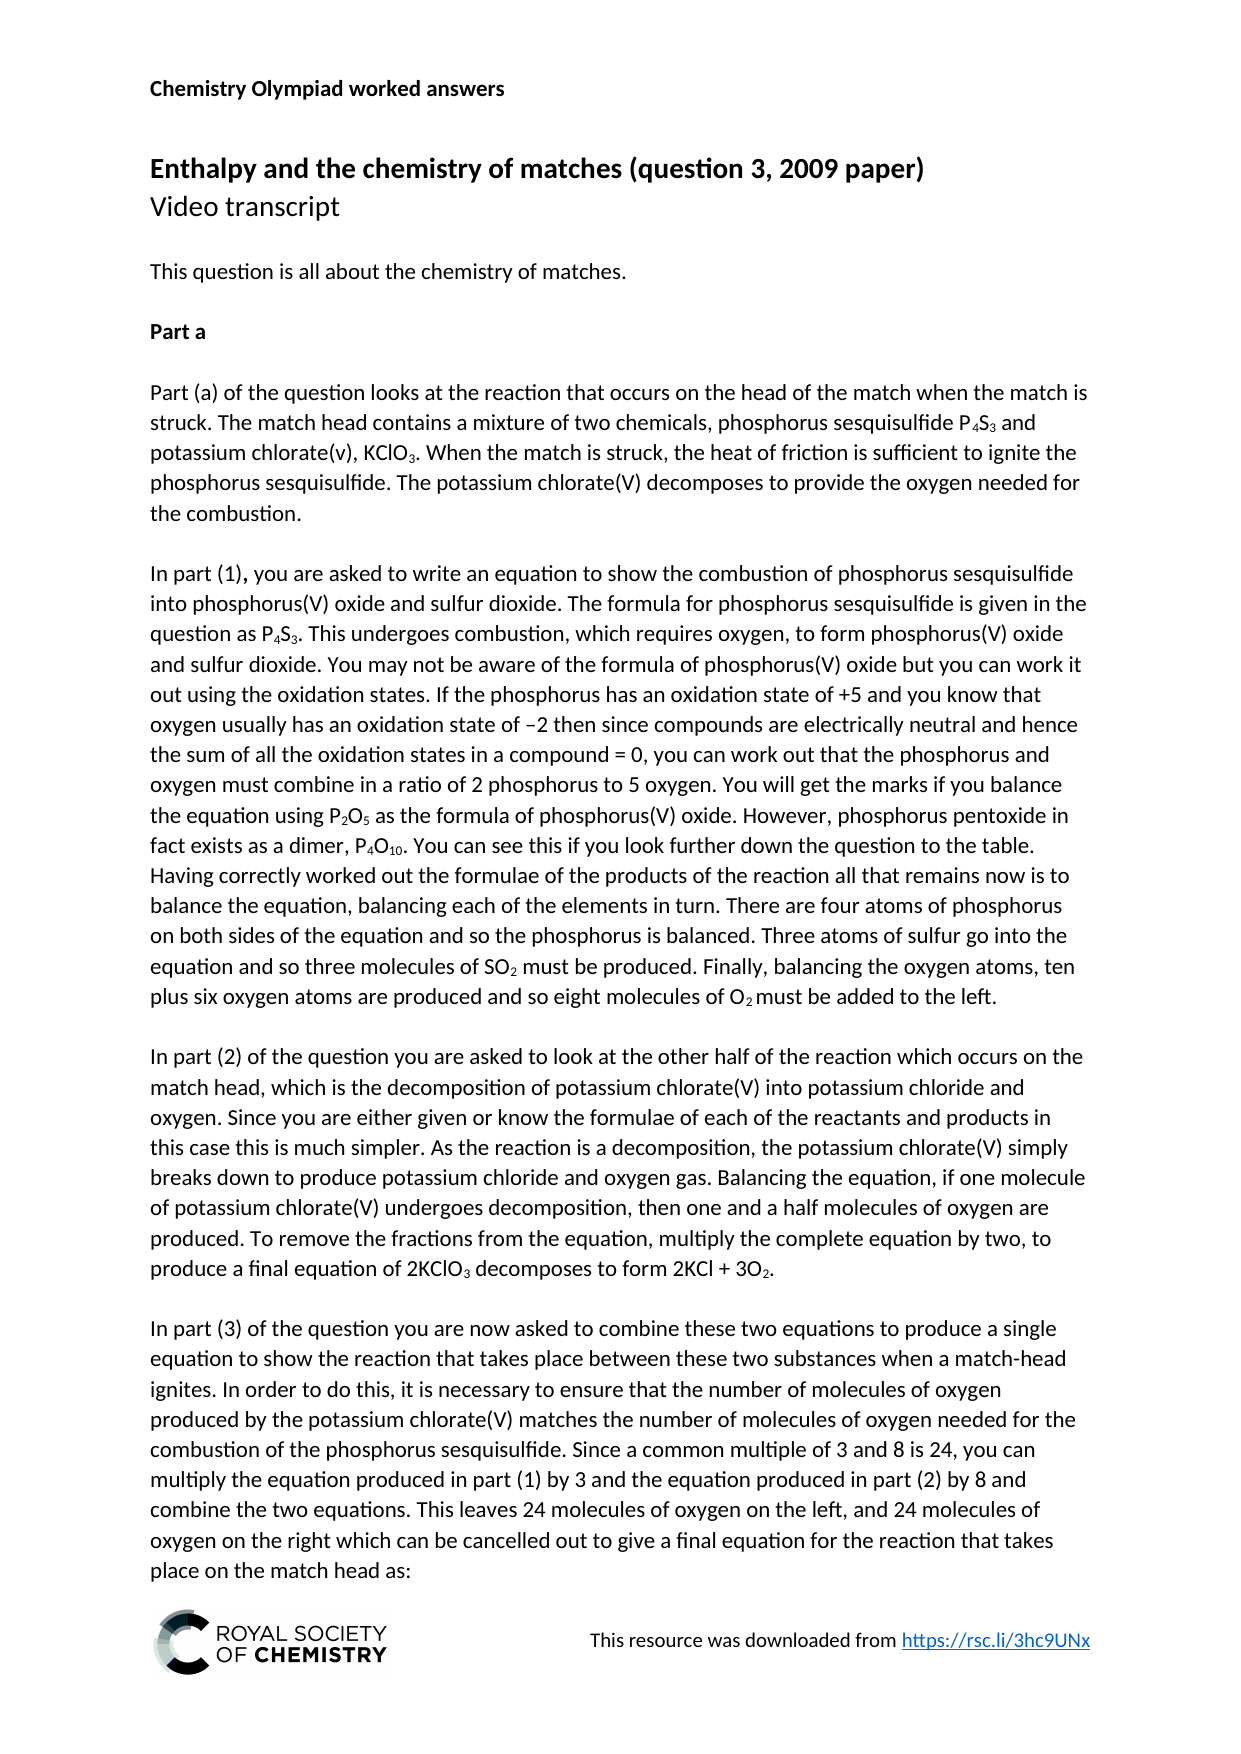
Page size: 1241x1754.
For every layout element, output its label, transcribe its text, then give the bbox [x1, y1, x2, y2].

text In part (2) of the question you are asked to look at the other half of the reaction which occurs on the match head, which is the decomposition of potassium chlorate(V) into potassium chloride and oxygen. Since you are either given or know the formulae of each of the reactants and products in this case this is much simpler. As the reaction is a decomposition, the potassium chlorate(V) simply breaks down to produce potassium chloride and oxygen gas. Balancing the equation, if one molecule of potassium chlorate(V) undergoes decomposition, then one and a half molecules of oxygen are produced. To remove the fractions from the equation, multiply the complete equation by two, to produce a final equation of 2KClO3 decomposes to form 2KCl + 3O2. [150, 1042, 1090, 1282]
text Having correctly worked out the formulae of the products of the reaction all that remains now is to balance the equation, balancing each of the elements in turn. There are four atoms of phosphorus on both sides of the equation and so the phosphorus is balanced. Three atoms of sulfur go into the equation and so three molecules of SO2 must be produced. Finally, balancing the oxygen atoms, ten plus six oxygen atoms are produced and so eight molecules of O2 must be added to the left. [150, 861, 1090, 1010]
text This question is all about the chemistry of matches. [150, 257, 1090, 285]
text Video transcript [150, 188, 1090, 224]
picture [150, 1607, 391, 1679]
text In part (1), you are asked to write an equation to show the combustion of phosphorus sesquisulfide into phosphorus(V) oxide and sulfur dioxide. The formula for phosphorus sesquisulfide is given in the question as P4S3. This undergoes combustion, which requires oxygen, to form phosphorus(V) oxide and sulfur dioxide. You may not be aware of the formula of phosphorus(V) oxide but you can work it out using the oxidation states. If the phosphorus has an oxidation state of +5 and you know that oxygen usually has an oxidation state of –2 then since compounds are electrically neutral and hence the sum of all the oxidation states in a compound = 0, you can work out that the phosphorus and oxygen must combine in a ratio of 2 phosphorus to 5 oxygen. You will get the marks if you balance the equation using P2O5 as the formula of phosphorus(V) oxide. However, phosphorus pentoxide in fact exists as a dimer, P4O10. You can see this if you look further down the question to the table. [150, 559, 1090, 859]
text Part a [150, 317, 1090, 346]
text Enthalpy and the chemistry of matches (question 3, 2009 paper) [150, 150, 1090, 186]
text Part (a) of the question looks at the reaction that occurs on the head of the match when the match is struck. The match head contains a mixture of two chemicals, phosphorus sesquisulfide P4S3 and potassium chlorate(v), KClO3. When the match is struck, the heat of friction is sufficient to ignite the phosphorus sesquisulfide. The potassium chlorate(V) decomposes to provide the oxygen needed for the combustion. [150, 378, 1090, 527]
text In part (3) of the question you are now asked to combine these two equations to produce a single equation to show the reaction that takes place between these two substances when a match-head ignites. In order to do this, it is necessary to ensure that the number of molecules of oxygen produced by the potassium chlorate(V) matches the number of molecules of oxygen needed for the combustion of the phosphorus sesquisulfide. Since a common multiple of 3 and 8 is 24, you can multiply the equation produced in part (1) by 3 and the equation produced in part (2) by 8 and combine the two equations. This leaves 24 molecules of oxygen on the left, and 24 molecules of oxygen on the right which can be cancelled out to give a final equation for the reaction that takes place on the match head as: [150, 1314, 1090, 1584]
